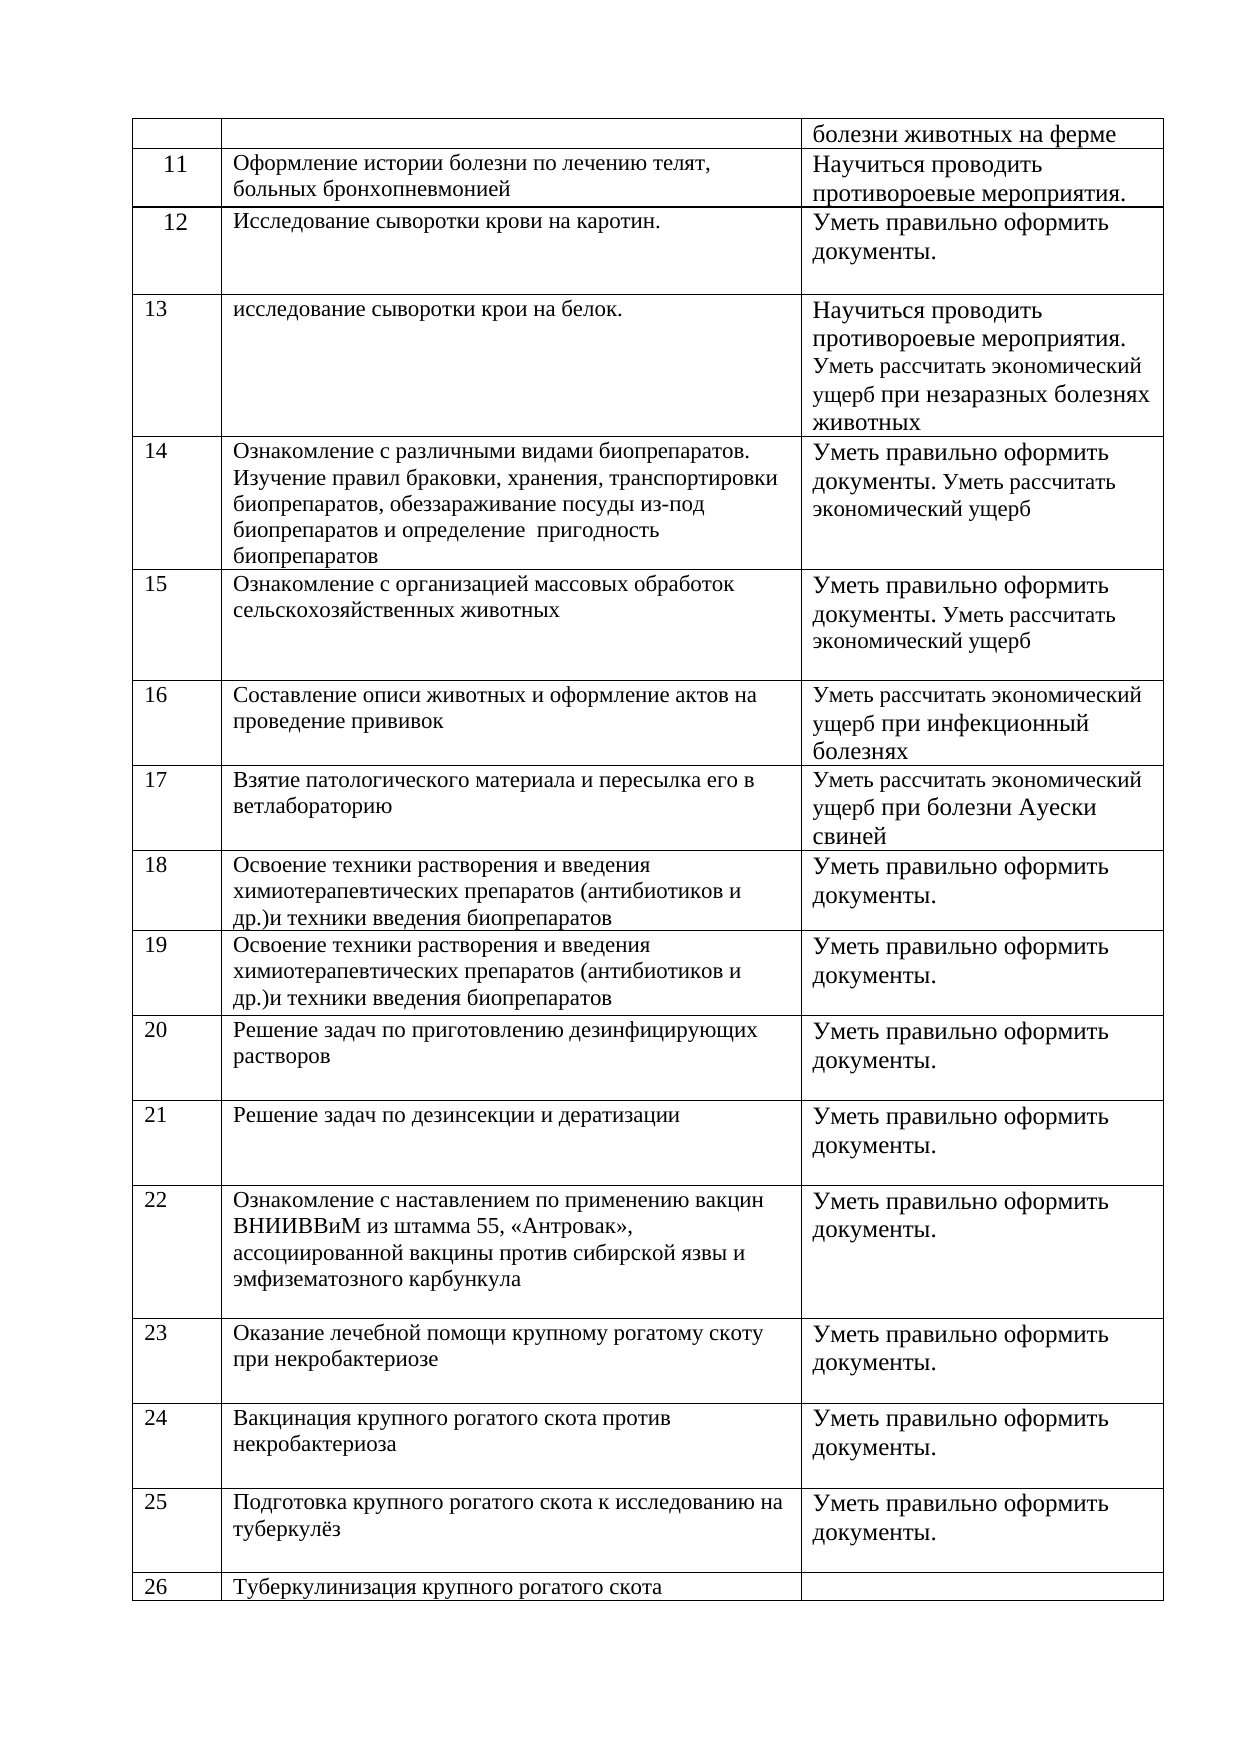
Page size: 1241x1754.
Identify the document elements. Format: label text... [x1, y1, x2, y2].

table_cell 17 [133, 766, 221, 850]
table_cell 23 [133, 1319, 221, 1402]
table_cell Уметь правильно оформить документы. [802, 1319, 1163, 1402]
table_cell Туберкулинизация крупного рогатого скота [222, 1573, 801, 1600]
table_cell Уметь правильно оформить документы. [802, 1016, 1163, 1100]
table_cell Подготовка крупного рогатого скота к исследованию на туберкулёз [222, 1489, 801, 1572]
table_cell Ознакомление с различными видами биопрепаратов. Изучение правил браковки, хранения, транспортировки биопрепаратов, обеззараживание посуды из-под биопрепаратов и определение пригодность биопрепаратов [222, 437, 801, 569]
table_cell Решение задач по приготовлению дезинфицирующих растворов [222, 1016, 801, 1100]
table_cell Уметь правильно оформить документы. [802, 1186, 1163, 1318]
table_cell Оказание лечебной помощи крупному рогатому скоту при некробактериозе [222, 1319, 801, 1402]
table_cell Уметь правильно оформить документы. Уметь рассчитать экономический ущерб [802, 437, 1163, 569]
table_cell 26 [133, 1573, 221, 1600]
table_cell Уметь рассчитать экономический ущерб при инфекционный болезнях [802, 681, 1163, 765]
table_cell Научиться проводить противороевые мероприятия. [802, 149, 1163, 206]
table_cell 16 [133, 681, 221, 765]
table_cell Исследование сыворотки крови на каротин. [222, 208, 801, 294]
table_cell 24 [133, 1404, 221, 1487]
table_cell Ознакомление с организацией массовых обработок сельскохозяйственных животных [222, 570, 801, 680]
table_cell Уметь правильно оформить документы. [802, 1101, 1163, 1185]
table_cell 12 [133, 208, 221, 294]
table_cell 14 [133, 437, 221, 569]
table_cell 15 [133, 570, 221, 680]
table_cell [802, 1573, 1163, 1600]
table_cell исследование сыворотки крои на белок. [222, 295, 801, 436]
table_cell Уметь правильно оформить документы. Уметь рассчитать экономический ущерб [802, 570, 1163, 680]
table_cell Взятие патологического материала и пересылка его в ветлабораторию [222, 766, 801, 850]
table_cell 18 [133, 851, 221, 930]
table_cell 11 [133, 149, 221, 206]
table_cell 22 [133, 1186, 221, 1318]
table_cell Уметь рассчитать экономический ущерб при болезни Ауески свиней [802, 766, 1163, 850]
table_cell Уметь правильно оформить документы. [802, 208, 1163, 294]
table_cell Решение задач по дезинсекции и дератизации [222, 1101, 801, 1185]
table_cell 13 [133, 295, 221, 436]
table_cell 10 [133, 119, 221, 148]
table_cell 20 [133, 1016, 221, 1100]
table_cell 25 [133, 1489, 221, 1572]
table_cell 19 [133, 931, 221, 1015]
table_cell Уметь правильно оформить документы. [802, 1489, 1163, 1572]
table_cell Уметь правильно оформить документы. [802, 1404, 1163, 1487]
table_cell Освоение техники растворения и введения химиотерапевтических препаратов (антибиотиков и др.)и техники введения биопрепаратов [222, 931, 801, 1015]
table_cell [802, 119, 1163, 148]
table_cell Уметь правильно оформить документы. [802, 851, 1163, 930]
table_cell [222, 119, 801, 148]
table_cell Вакцинация крупного рогатого скота против некробактериоза [222, 1404, 801, 1487]
table_cell Оформление истории болезни по лечению телят, больных бронхопневмонией [222, 149, 801, 206]
table_cell Научиться проводить противороевые мероприятия. Уметь рассчитать экономический ущерб при незаразных болезнях животных [802, 295, 1163, 436]
table_cell 21 [133, 1101, 221, 1185]
table_cell Освоение техники растворения и введения химиотерапевтических препаратов (антибиотиков и др.)и техники введения биопрепаратов [222, 851, 801, 930]
table_cell Уметь правильно оформить документы. [802, 931, 1163, 1015]
table_cell Ознакомление с наставлением по применению вакцин ВНИИВВиМ из штамма 55, «Антровак», ассоциированной вакцины против сибирской язвы и эмфизематозного карбункула [222, 1186, 801, 1318]
table_cell Составление описи животных и оформление актов на проведение прививок [222, 681, 801, 765]
